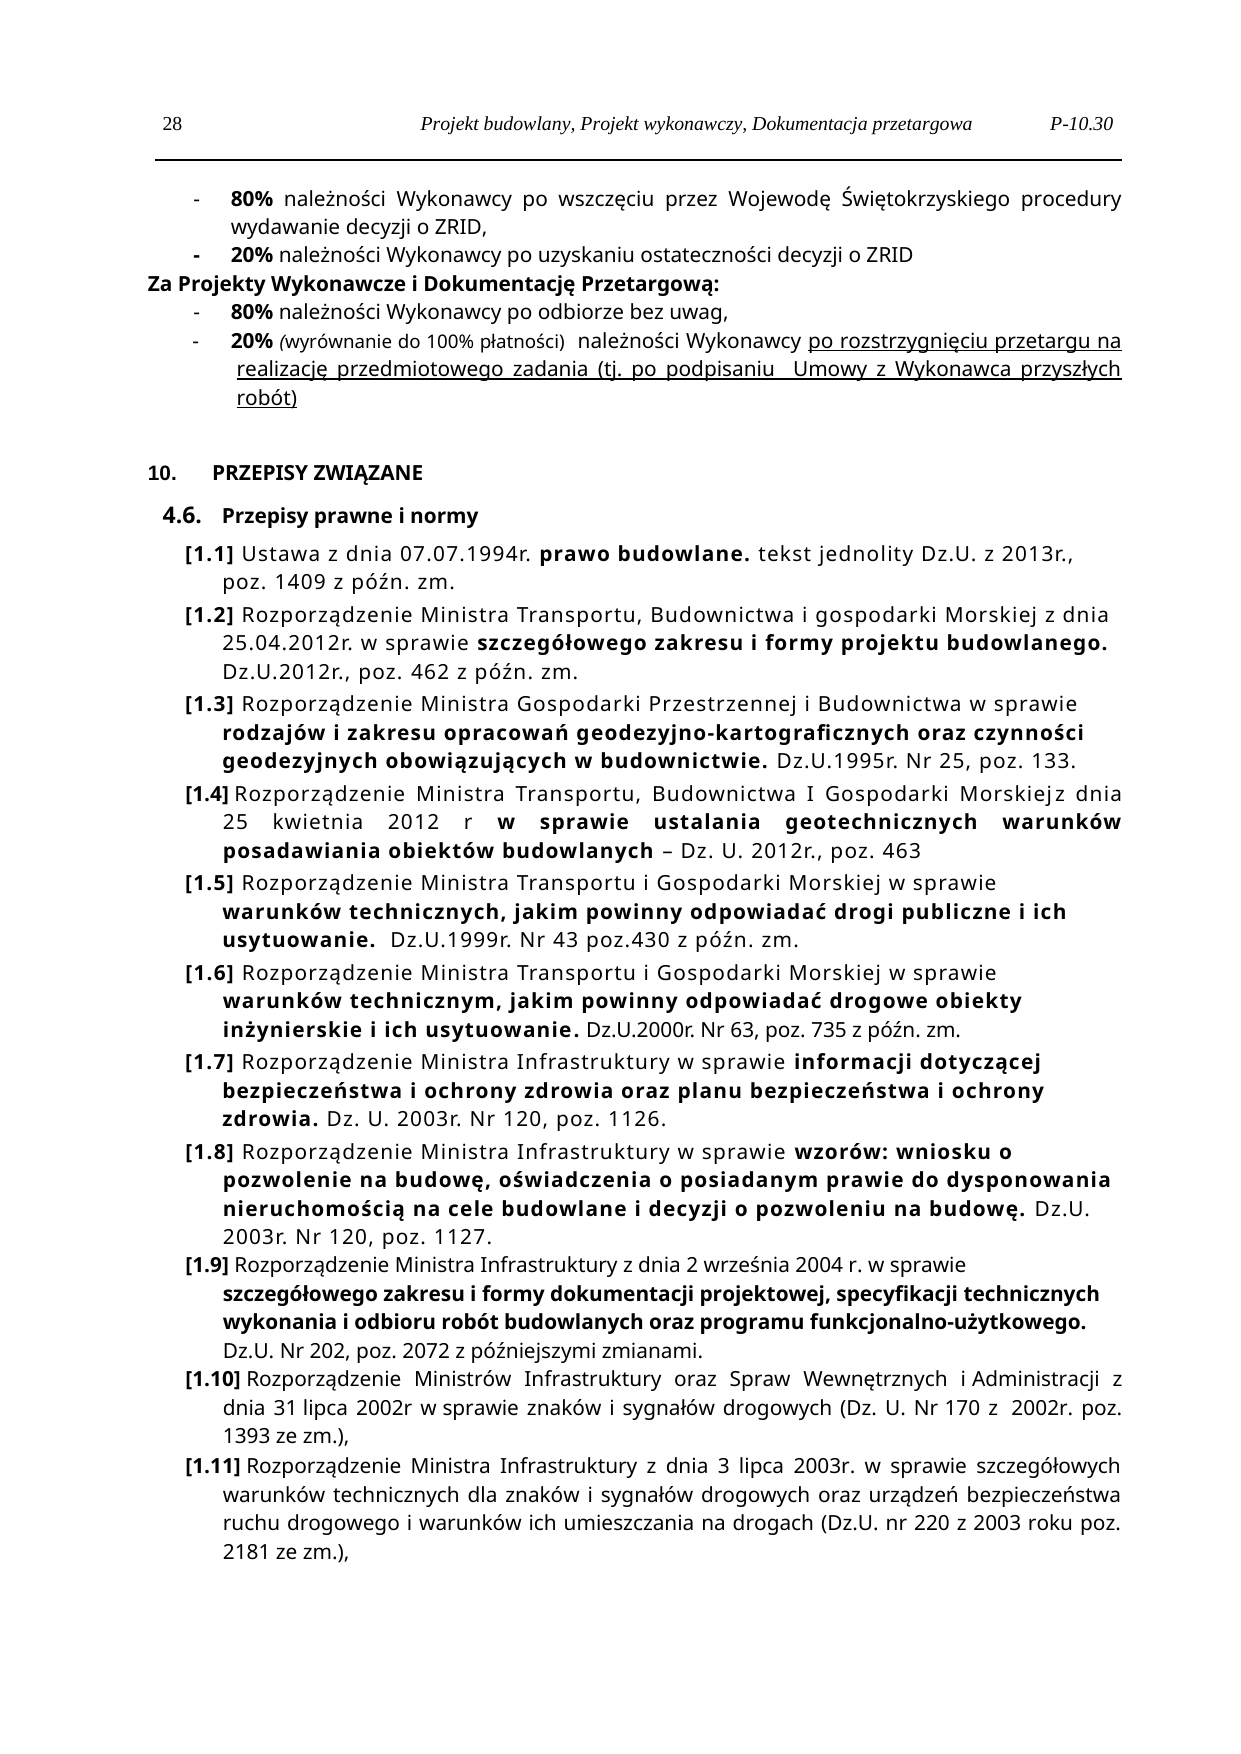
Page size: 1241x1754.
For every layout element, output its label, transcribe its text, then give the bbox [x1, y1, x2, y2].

list 20% (wyrównanie do 100% płatności) należności Wykonawcy po rozstrzygnięciu przetargu na realizację przedmiotowego zadania (tj. po podpisaniu Umowy z Wykonawca przyszłych robót) [192, 326, 1122, 411]
list 80% należności Wykonawcy po odbiorze bez uwag, [193, 297, 1122, 326]
list Rozporządzenie Ministra Transportu, Budownictwa I Gospodarki Morskiejz dnia 25 kwietnia 2012 r w sprawie ustalania geotechnicznych warunków posadawiania obiektów budowlanych – Dz. U. 2012r., poz. 463 [185, 779, 1122, 864]
list Rozporządzenie Ministra Gospodarki Przestrzennej i Budownictwa w sprawie rodzajów i zakresu opracowań geodezyjno-kartograficznych oraz czynności geodezyjnych obowiązujących w budownictwie. Dz.U.1995r. Nr 25, poz. 133. [185, 689, 1122, 775]
list Rozporządzenie Ministra Infrastruktury z dnia 2 września 2004 r. w sprawie szczegółowego zakresu i formy dokumentacji projektowej, specyfikacji technicznych wykonania i odbioru robót budowlanych oraz programu funkcjonalno-użytkowego. Dz.U. Nr 202, poz. 2072 z późniejszymi zmianami. [185, 1251, 1122, 1364]
list Rozporządzenie Ministra Transportu i Gospodarki Morskiej w sprawie warunków technicznych, jakim powinny odpowiadać drogi publiczne i ich usytuowanie. Dz.U.1999r. Nr 43 poz.430 z późn. zm. [185, 868, 1122, 954]
list 20% należności Wykonawcy po uzyskaniu ostateczności decyzji o ZRID [193, 241, 1122, 269]
list Rozporządzenie Ministra Infrastruktury w sprawie wzorów: wniosku o pozwolenie na budowę, oświadczenia o posiadanym prawie do dysponowania nieruchomością na cele budowlane i decyzji o pozwoleniu na budowę. Dz.U. 2003r. Nr 120, poz. 1127. [185, 1137, 1122, 1251]
list Rozporządzenie Ministra Infrastruktury z dnia 3 lipca 2003r. w sprawie szczegółowych warunków technicznych dla znaków i sygnałów drogowych oraz urządzeń bezpieczeństwa ruchu drogowego i warunków ich umieszczania na drogach (Dz.U. nr 220 z 2003 roku poz. 2181 ze zm.), [185, 1452, 1122, 1565]
text Za Projekty Wykonawcze i Dokumentację Przetargową: [148, 269, 1122, 297]
subtitle przepisy związane [111, 458, 1122, 487]
list Rozporządzenie Ministrów Infrastruktury oraz Spraw Wewnętrznych i Administracji z dnia 31 lipca 2002r w sprawie znaków i sygnałów drogowych (Dz. U. Nr 170 z 2002r. poz. 1393 ze zm.), [185, 1364, 1122, 1449]
subtitle Przepisy prawne i normy [162, 499, 1122, 531]
list Ustawa z dnia 07.07.1994r. prawo budowlane. tekst jednolity Dz.U. z 2013r., poz. 1409 z późn. zm. [185, 539, 1122, 596]
list Rozporządzenie Ministra Transportu, Budownictwa i gospodarki Morskiej z dnia 25.04.2012r. w sprawie szczegółowego zakresu i formy projektu budowlanego. Dz.U.2012r., poz. 462 z późn. zm. [185, 600, 1122, 685]
list Rozporządzenie Ministra Infrastruktury w sprawie informacji dotyczącej bezpieczeństwa i ochrony zdrowia oraz planu bezpieczeństwa i ochrony zdrowia. Dz. U. 2003r. Nr 120, poz. 1126. [185, 1047, 1122, 1133]
list 80% należności Wykonawcy po wszczęciu przez Wojewodę Świętokrzyskiego procedury wydawanie decyzji o ZRID, [193, 184, 1122, 241]
list Rozporządzenie Ministra Transportu i Gospodarki Morskiej w sprawie warunków technicznym, jakim powinny odpowiadać drogowe obiekty inżynierskie i ich usytuowanie. Dz.U.2000r. Nr 63, poz. 735 z późn. zm. [185, 958, 1122, 1043]
